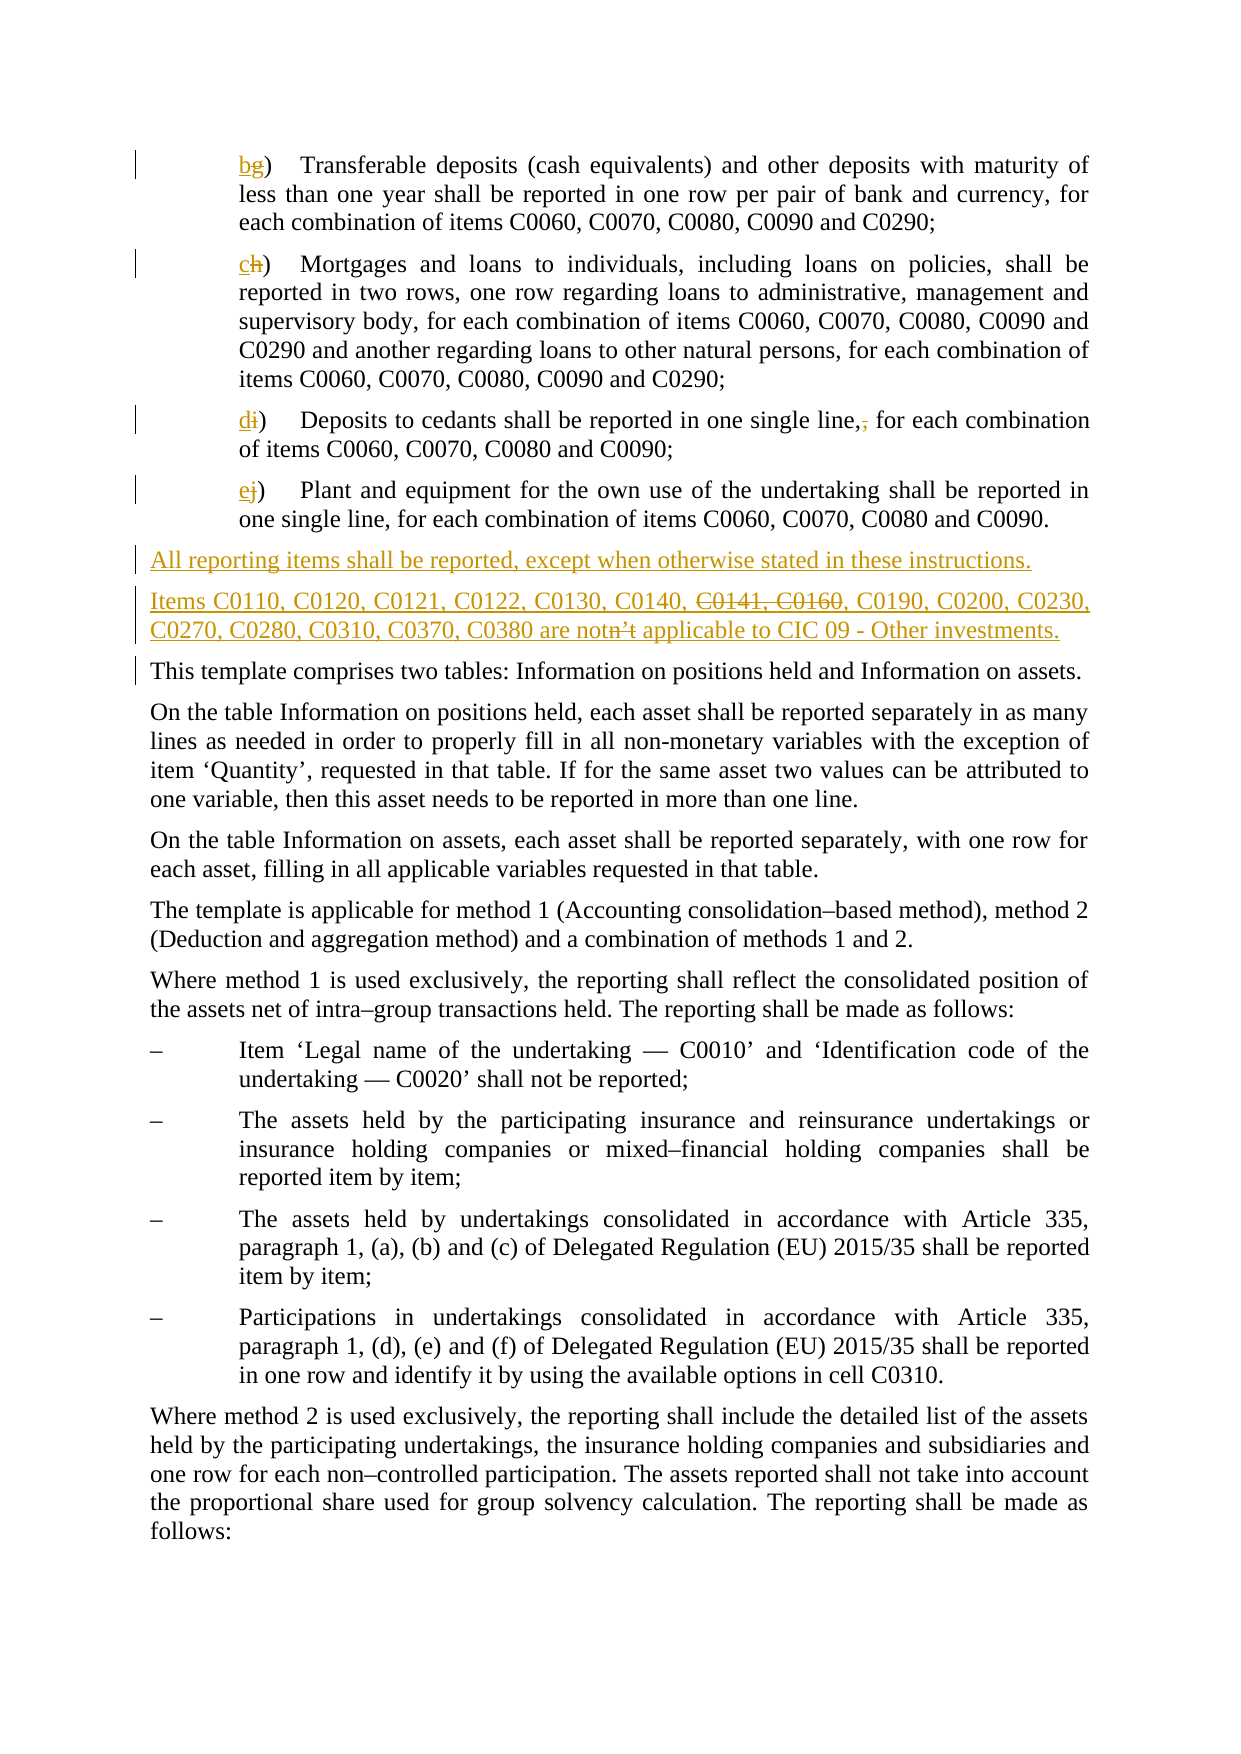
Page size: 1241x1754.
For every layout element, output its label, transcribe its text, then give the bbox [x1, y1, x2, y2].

text Where method 2 is used exclusively, the reporting shall include the detailed list of the assets held by the participating undertakings, the insurance holding companies and subsidiaries and one row for each non–controlled participation. The assets reported shall not take into account the proportional share used for group solvency calculation. The reporting shall be made as follows: [150, 1401, 1090, 1545]
text On the table Information on positions held, each asset shall be reported separately in as many lines as needed in order to properly fill in all non-monetary variables with the exception of item ‘Quantity’, requested in that table. If for the same asset two values can be attributed to one variable, then this asset needs to be reported in more than one line. [150, 697, 1090, 812]
text On the table Information on assets, each asset shall be reported separately, with one row for each asset, filling in all applicable variables requested in that table. [150, 825, 1090, 882]
text ) Deposits to cedants shall be reported in one single line, for each combination of items C0060, C0070, C0080 and C0090; [150, 405, 1090, 462]
text The template is applicable for method 1 (Accounting consolidation–based method), method 2 (Deduction and aggregation method) and a combination of methods 1 and 2. [150, 895, 1090, 952]
text ) Plant and equipment for the own use of the undertaking shall be reported in one single line, for each combination of items C0060, C0070, C0080 and C0090. [150, 475, 1090, 532]
list The assets held by undertakings consolidated in accordance with Article 335, paragraph 1, (a), (b) and (c) of Delegated Regulation (EU) 2015/35 shall be reported item by item; [150, 1204, 1090, 1290]
text ) Mortgages and loans to individuals, including loans on policies, shall be reported in two rows, one row regarding loans to administrative, management and supervisory body, for each combination of items C0060, C0070, C0080, C0090 and C0290 and another regarding loans to other natural persons, for each combination of items C0060, C0070, C0080, C0090 and C0290; [150, 249, 1090, 392]
list Item ‘Legal name of the undertaking — C0010’ and ‘Identification code of the undertaking — C0020’ shall not be reported; [150, 1035, 1090, 1092]
text Where method 1 is used exclusively, the reporting shall reflect the consolidated position of the assets net of intra–group transactions held. The reporting shall be made as follows: [150, 965, 1090, 1022]
text ) Transferable deposits (cash equivalents) and other deposits with maturity of less than one year shall be reported in one row per pair of bank and currency, for each combination of items C0060, C0070, C0080, C0090 and C0290; [150, 150, 1090, 236]
list The assets held by the participating insurance and reinsurance undertakings or insurance holding companies or mixed–financial holding companies shall be reported item by item; [150, 1105, 1090, 1191]
text This template comprises two tables: Information on positions held and Information on assets. [150, 656, 1090, 685]
list Participations in undertakings consolidated in accordance with Article 335, paragraph 1, (d), (e) and (f) of Delegated Regulation (EU) 2015/35 shall be reported in one row and identify it by using the available options in cell C0310. [150, 1302, 1090, 1389]
